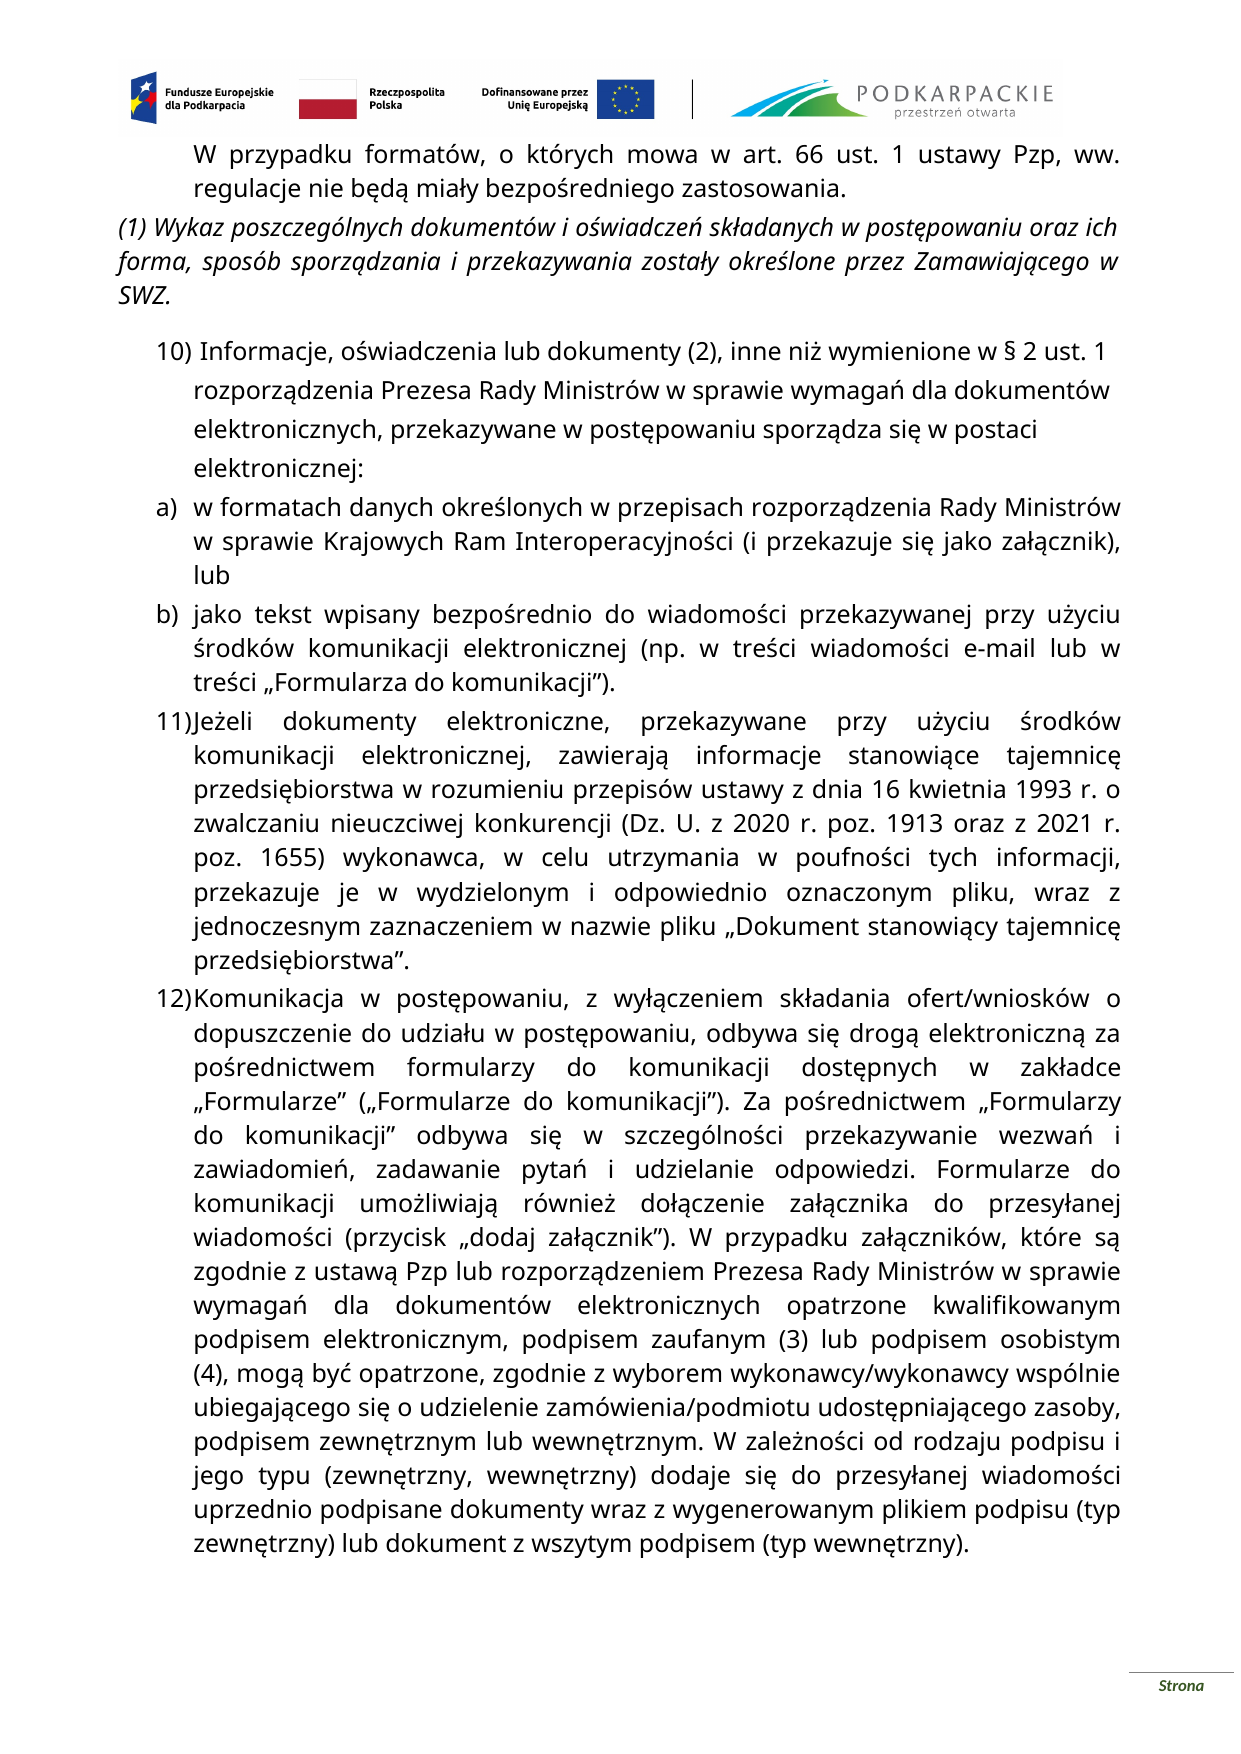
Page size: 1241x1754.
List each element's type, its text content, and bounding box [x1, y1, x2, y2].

list Jeżeli dokumenty elektroniczne, przekazywane przy użyciu środków komunikacji elektronicznej, zawierają informacje stanowiące tajemnicę przedsiębiorstwa w rozumieniu przepisów ustawy z dnia 16 kwietnia 1993 r. o zwalczaniu nieuczciwej konkurencji (Dz. U. z 2020 r. poz. 1913 oraz z 2021 r. poz. 1655) wykonawca, w celu utrzymania w poufności tych informacji, przekazuje je w wydzielonym i odpowiednio oznaczonym pliku, wraz z jednoczesnym zaznaczeniem w nazwie pliku „Dokument stanowiący tajemnicę przedsiębiorstwa”. [156, 704, 1122, 976]
list Informacje, oświadczenia lub dokumenty (2), inne niż wymienione w § 2 ust. 1 rozporządzenia Prezesa Rady Ministrów w sprawie wymagań dla dokumentów elektronicznych, przekazywane w postępowaniu sporządza się w postaci elektronicznej: [156, 333, 1122, 485]
list w formatach danych określonych w przepisach rozporządzenia Rady Ministrów w sprawie Krajowych Ram Interoperacyjności (i przekazuje się jako załącznik), lub [156, 490, 1122, 592]
text W przypadku formatów, o których mowa w art. 66 ust. 1 ustawy Pzp, ww. regulacje nie będą miały bezpośredniego zastosowania. [193, 136, 1122, 204]
picture [118, 59, 1063, 137]
list Komunikacja w postępowaniu, z wyłączeniem składania ofert/wniosków o dopuszczenie do udziału w postępowaniu, odbywa się drogą elektroniczną za pośrednictwem formularzy do komunikacji dostępnych w zakładce „Formularze” („Formularze do komunikacji”). Za pośrednictwem „Formularzy do komunikacji” odbywa się w szczególności przekazywanie wezwań i zawiadomień, zadawanie pytań i udzielanie odpowiedzi. Formularze do komunikacji umożliwiają również dołączenie załącznika do przesyłanej wiadomości (przycisk „dodaj załącznik”). W przypadku załączników, które są zgodnie z ustawą Pzp lub rozporządzeniem Prezesa Rady Ministrów w sprawie wymagań dla dokumentów elektronicznych opatrzone kwalifikowanym podpisem elektronicznym, podpisem zaufanym (3) lub podpisem osobistym (4), mogą być opatrzone, zgodnie z wyborem wykonawcy/wykonawcy wspólnie ubiegającego się o udzielenie zamówienia/podmiotu udostępniającego zasoby, podpisem zewnętrznym lub wewnętrznym. W zależności od rodzaju podpisu i jego typu (zewnętrzny, wewnętrzny) dodaje się do przesyłanej wiadomości uprzednio podpisane dokumenty wraz z wygenerowanym plikiem podpisu (typ zewnętrzny) lub dokument z wszytym podpisem (typ wewnętrzny). [156, 981, 1122, 1560]
text (1) Wykaz poszczególnych dokumentów i oświadczeń składanych w postępowaniu oraz ich forma, sposób sporządzania i przekazywania zostały określone przez Zamawiającego w SWZ. [118, 209, 1122, 311]
list jako tekst wpisany bezpośrednio do wiadomości przekazywanej przy użyciu środków komunikacji elektronicznej (np. w treści wiadomości e-mail lub w treści „Formularza do komunikacji”). [156, 597, 1122, 699]
